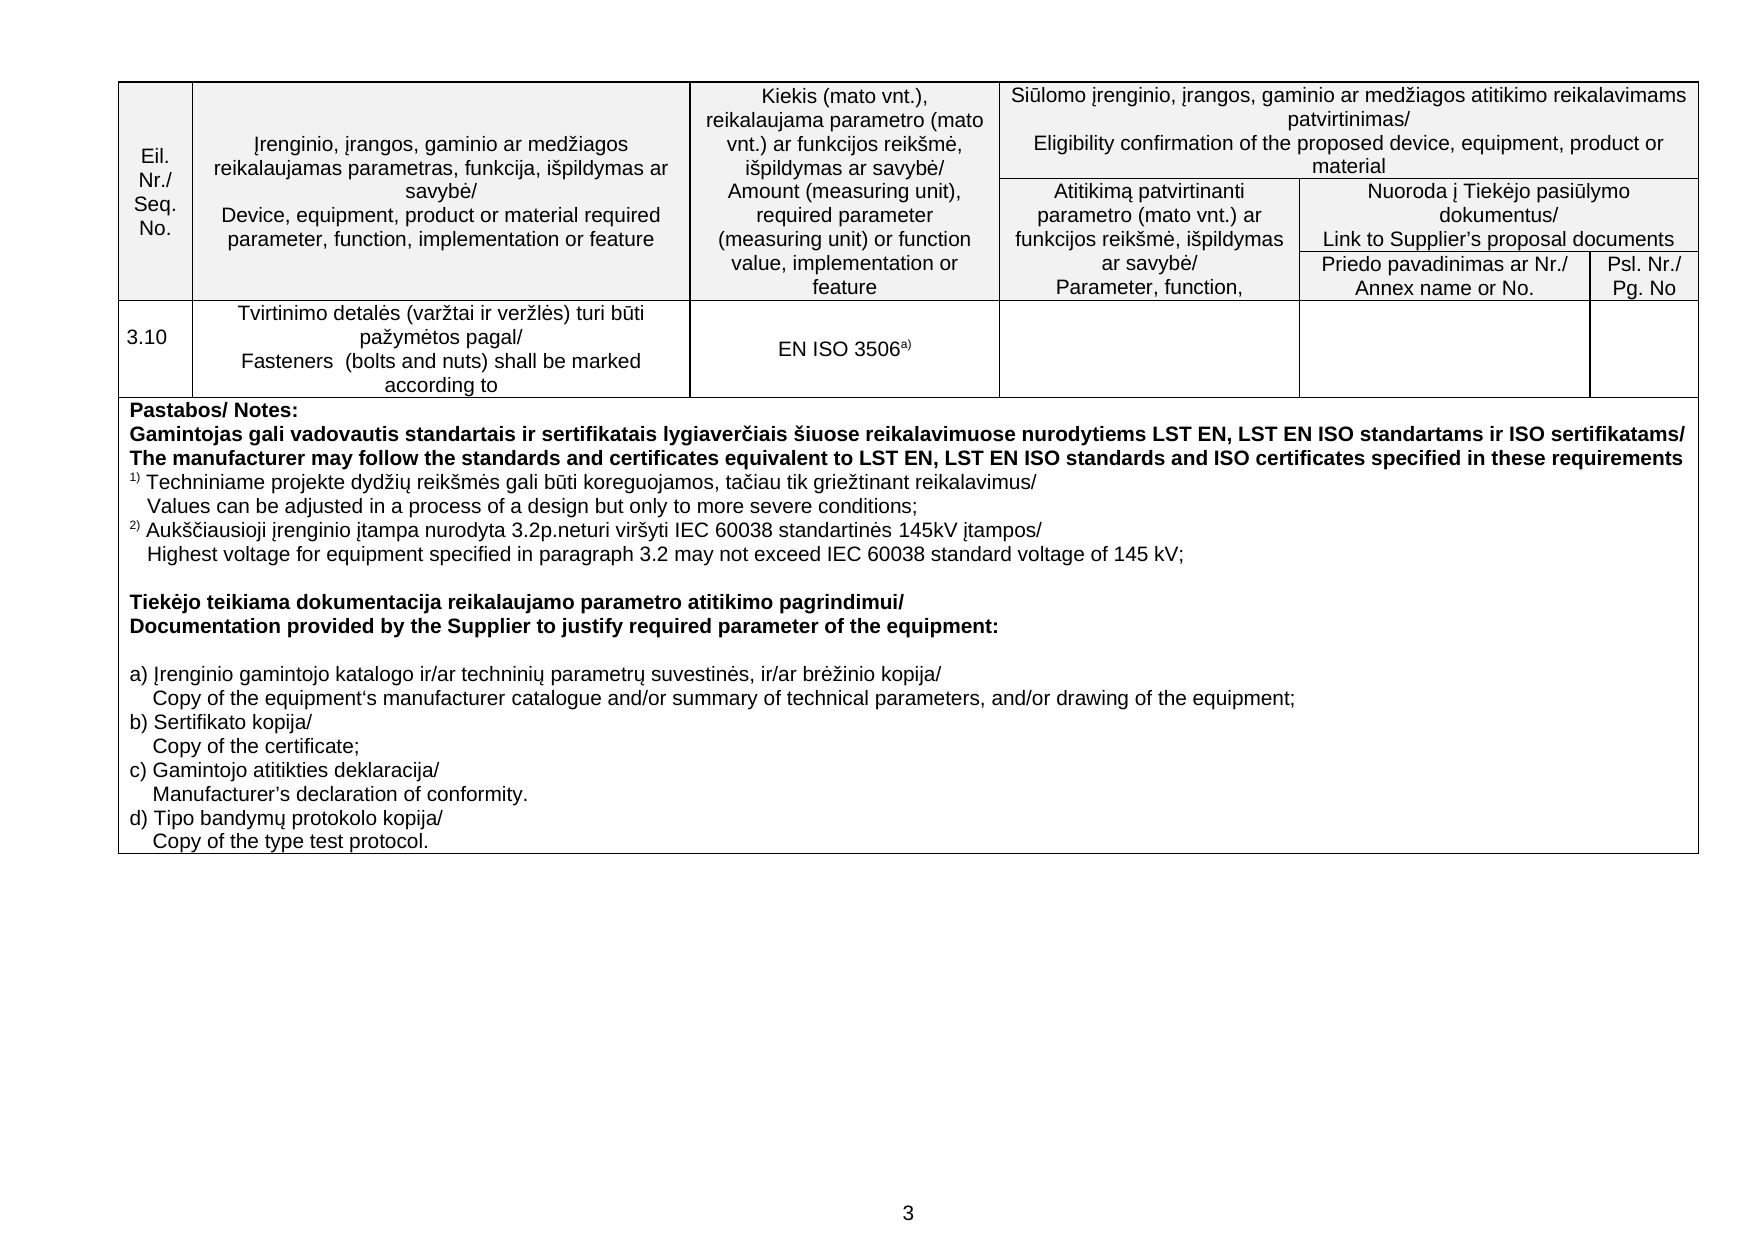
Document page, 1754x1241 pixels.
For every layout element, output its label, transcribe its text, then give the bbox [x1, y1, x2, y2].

table_cell Nuoroda į Tiekėjo pasiūlymo dokumentus/ Link to Supplier’s proposal documents [1300, 179, 1698, 251]
table_cell [119, 301, 192, 397]
table_cell Pastabos/ Notes: Gamintojas gali vadovautis standartais ir sertifikatais lygiaverčiais šiuose reikalavimuose nurodytiems LST EN, LST EN ISO standartams ir ISO sertifikatams/ The manufacturer may follow the standards and certificates equivalent to LST EN, LST EN ISO standards and ISO certificates specified in these requirements 1) Techniniame projekte dydžių reikšmės gali būti koreguojamos, tačiau tik griežtinant reikalavimus/ Values can be adjusted in a process of a design but only to more severe conditions; 2) Aukščiausioji įrenginio įtampa nurodyta 3.2p.neturi viršyti IEC 60038 standartinės 145kV įtampos/ Highest voltage for equipment specified in paragraph 3.2 may not exceed IEC 60038 standard voltage of 145 kV; Tiekėjo teikiama dokumentacija reikalaujamo parametro atitikimo pagrindimui/ Documentation provided by the Supplier to justify required parameter of the equipment: a) Įrenginio gamintojo katalogo ir/ar techninių parametrų suvestinės, ir/ar brėžinio kopija/ Copy of the equipment‘s manufacturer catalogue and/or summary of technical parameters, and/or drawing of the equipment; b) Sertifikato kopija/ Copy of the certificate; c) Gamintojo atitikties deklaracija/ Manufacturer’s declaration of conformity. d) Tipo bandymų protokolo kopija/ Copy of the type test protocol. [119, 398, 1698, 853]
table_header Siūlomo įrenginio, įrangos, gaminio ar medžiagos atitikimo reikalavimams patvirtinimas/ Eligibility confirmation of the proposed device, equipment, product or material [1000, 83, 1698, 178]
table_cell Tvirtinimo detalės (varžtai ir veržlės) turi būti pažymėtos pagal/ Fasteners (bolts and nuts) shall be marked according to [193, 301, 689, 397]
table_header Įrenginio, įrangos, gaminio ar medžiagos reikalaujamas parametras, funkcija, išpildymas ar savybė/ Device, equipment, product or material required parameter, function, implementation or feature [193, 83, 689, 300]
table_cell [1300, 301, 1589, 397]
table_header Kiekis (mato vnt.), reikalaujama parametro (mato vnt.) ar funkcijos reikšmė, išpildymas ar savybė/ Amount (measuring unit), required parameter (measuring unit) or function value, implementation or feature [691, 83, 999, 300]
table_cell [1000, 301, 1299, 397]
table_cell Priedo pavadinimas ar Nr./ Annex name or No. [1300, 252, 1589, 300]
table_cell [1591, 301, 1698, 397]
table_cell Atitikimą patvirtinanti parametro (mato vnt.) ar funkcijos reikšmė, išpildymas ar savybė/ Parameter, function, implementation or feature confirming the compliance [1000, 179, 1299, 300]
table_cell EN ISO 3506a) [691, 301, 999, 397]
table_header Eil. Nr./ Seq. No. [119, 83, 192, 300]
table_cell Psl. Nr./ Pg. No [1591, 252, 1698, 300]
